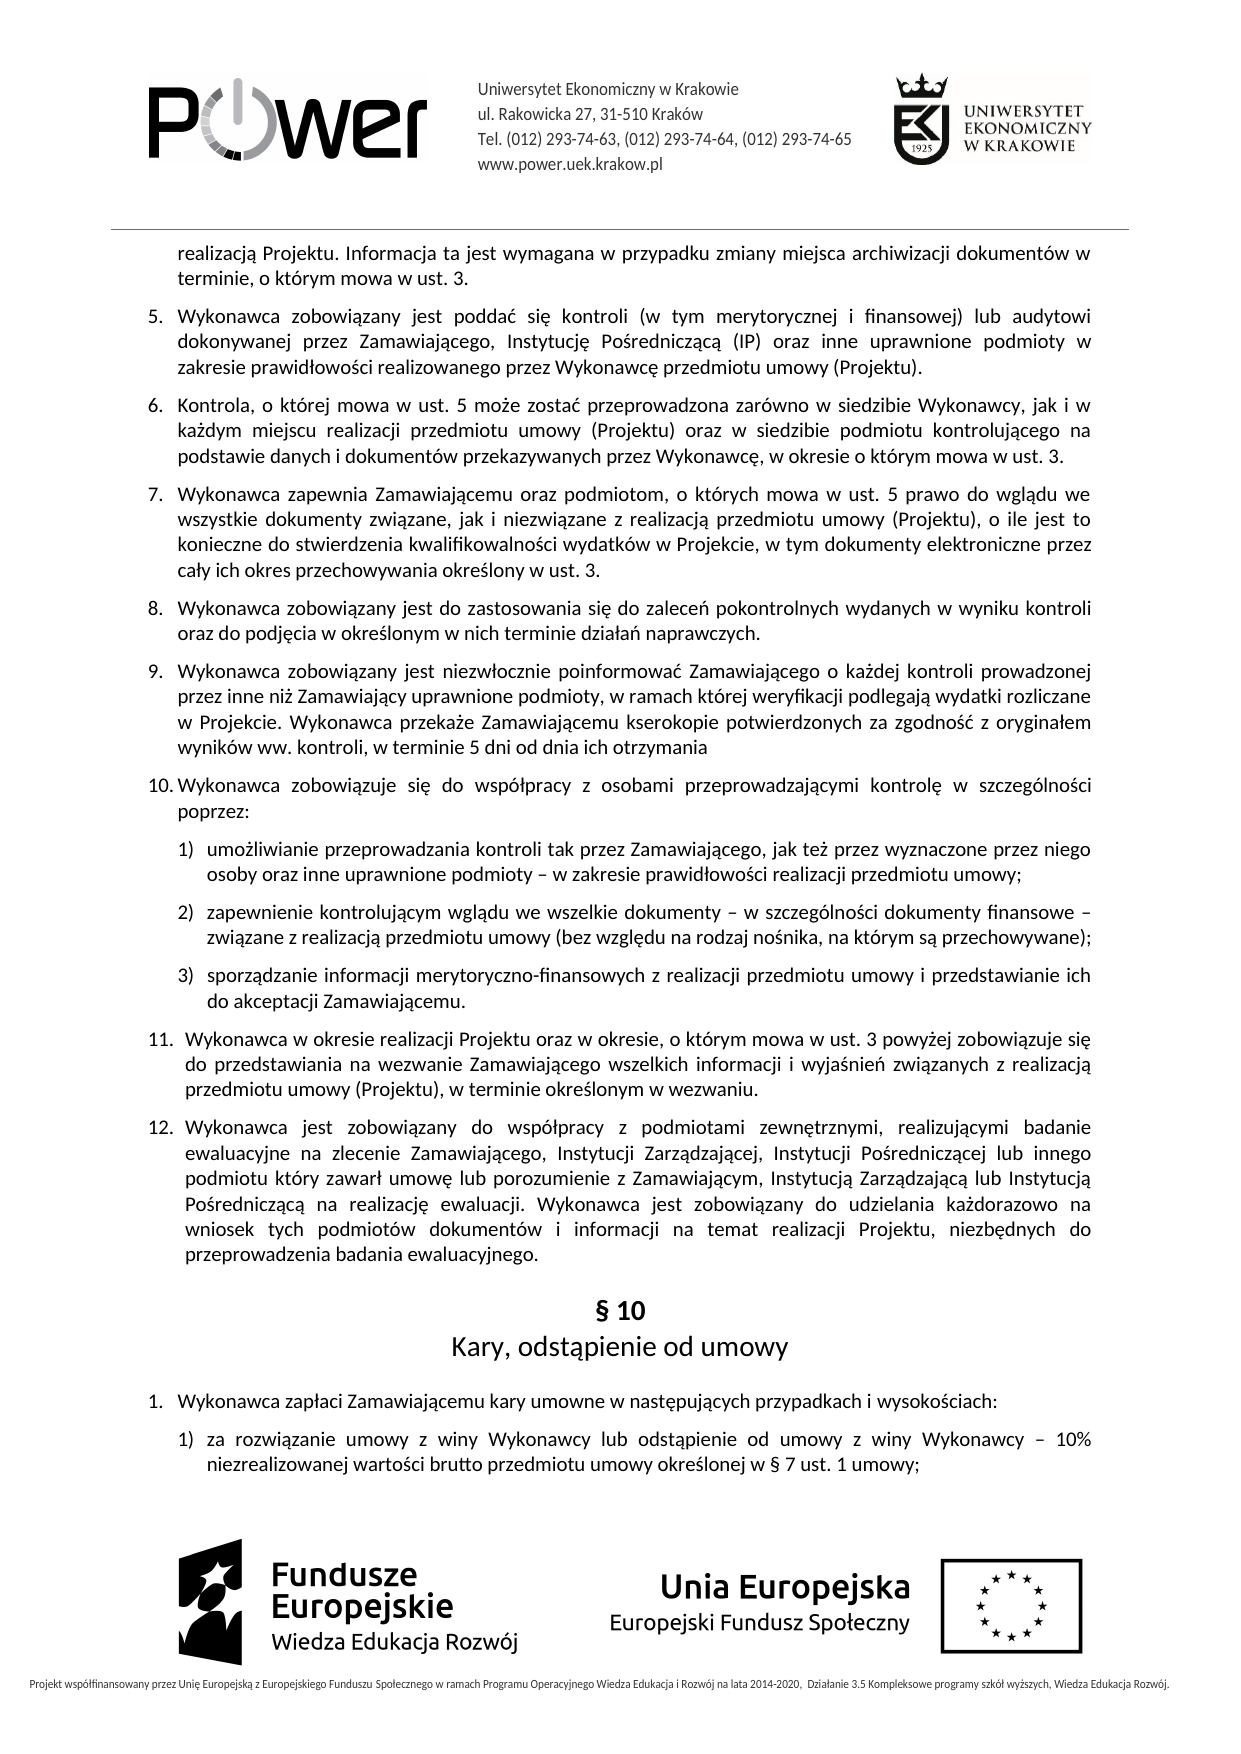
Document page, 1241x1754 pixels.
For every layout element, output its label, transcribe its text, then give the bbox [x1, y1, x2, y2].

list Wykonawca zobowiązany jest do zastosowania się do zaleceń pokontrolnych wydanych w wyniku kontroli oraz do podjęcia w określonym w nich terminie działań naprawczych. [148, 595, 1093, 646]
list Wykonawca zapewnia Zamawiającemu oraz podmiotom, o których mowa w ust. 5 prawo do wglądu we wszystkie dokumenty związane, jak i niezwiązane z realizacją przedmiotu umowy (Projektu), o ile jest to konieczne do stwierdzenia kwalifikowalności wydatków w Projekcie, w tym dokumenty elektroniczne przez cały ich okres przechowywania określony w ust. 3. [148, 481, 1093, 582]
list Wykonawca w okresie realizacji Projektu oraz w okresie, o którym mowa w ust. 3 powyżej zobowiązuje się do przedstawiania na wezwanie Zamawiającego wszelkich informacji i wyjaśnień związanych z realizacją przedmiotu umowy (Projektu), w terminie określonym w wezwaniu. [148, 1026, 1093, 1102]
list Kontrola, o której mowa w ust. 5 może zostać przeprowadzona zarówno w siedzibie Wykonawcy, jak i w każdym miejscu realizacji przedmiotu umowy (Projektu) oraz w siedzibie podmiotu kontrolującego na podstawie danych i dokumentów przekazywanych przez Wykonawcę, w okresie o którym mowa w ust. 3. [148, 392, 1093, 468]
list za rozwiązanie umowy z winy Wykonawcy lub odstąpienie od umowy z winy Wykonawcy – 10% niezrealizowanej wartości brutto przedmiotu umowy określonej w § 7 ust. 1 umowy; [177, 1426, 1093, 1477]
list Wykonawca jest zobowiązany do współpracy z podmiotami zewnętrznymi, realizującymi badanie ewaluacyjne na zlecenie Zamawiającego, Instytucji Zarządzającej, Instytucji Pośredniczącej lub innego podmiotu który zawarł umowę lub porozumienie z Zamawiającym, Instytucją Zarządzającą lub Instytucją Pośredniczącą na realizację ewaluacji. Wykonawca jest zobowiązany do udzielania każdorazowo na wniosek tych podmiotów dokumentów i informacji na temat realizacji Projektu, niezbędnych do przeprowadzenia badania ewaluacyjnego. [148, 1114, 1093, 1267]
text § 10 [148, 1292, 1093, 1328]
picture [147, 1507, 1114, 1697]
list Wykonawca zobowiązuje się do współpracy z osobami przeprowadzającymi kontrolę w szczególności poprzez: [148, 772, 1093, 823]
list umożliwianie przeprowadzania kontroli tak przez Zamawiającego, jak też przez wyznaczone przez niego osoby oraz inne uprawnione podmioty – w zakresie prawidłowości realizacji przedmiotu umowy; [177, 836, 1093, 887]
picture [894, 72, 1092, 165]
list Wykonawca zobowiązany jest poddać się kontroli (w tym merytorycznej i finansowej) lub audytowi dokonywanej przez Zamawiającego, Instytucję Pośredniczącą (IP) oraz inne uprawnione podmioty w zakresie prawidłowości realizowanego przez Wykonawcę przedmiotu umowy (Projektu). [148, 303, 1093, 379]
list sporządzanie informacji merytoryczno-finansowych z realizacji przedmiotu umowy i przedstawianie ich do akceptacji Zamawiającemu. [177, 962, 1093, 1013]
list zapewnienie kontrolującym wglądu we wszelkie dokumenty – w szczególności dokumenty finansowe – związane z realizacją przedmiotu umowy (bez względu na rodzaj nośnika, na którym są przechowywane); [177, 899, 1093, 950]
list Wykonawca zobowiązany jest niezwłocznie poinformować Zamawiającego o każdej kontroli prowadzonej przez inne niż Zamawiający uprawnione podmioty, w ramach której weryfikacji podlegają wydatki rozliczane w Projekcie. Wykonawca przekaże Zamawiającemu kserokopie potwierdzonych za zgodność z oryginałem wyników ww. kontroli, w terminie 5 dni od dnia ich otrzymania [148, 658, 1093, 760]
text Kary, odstąpienie od umowy [148, 1328, 1093, 1363]
picture [147, 73, 429, 163]
list Wykonawca zapłaci Zamawiającemu kary umowne w następujących przypadkach i wysokościach: [148, 1388, 1093, 1414]
